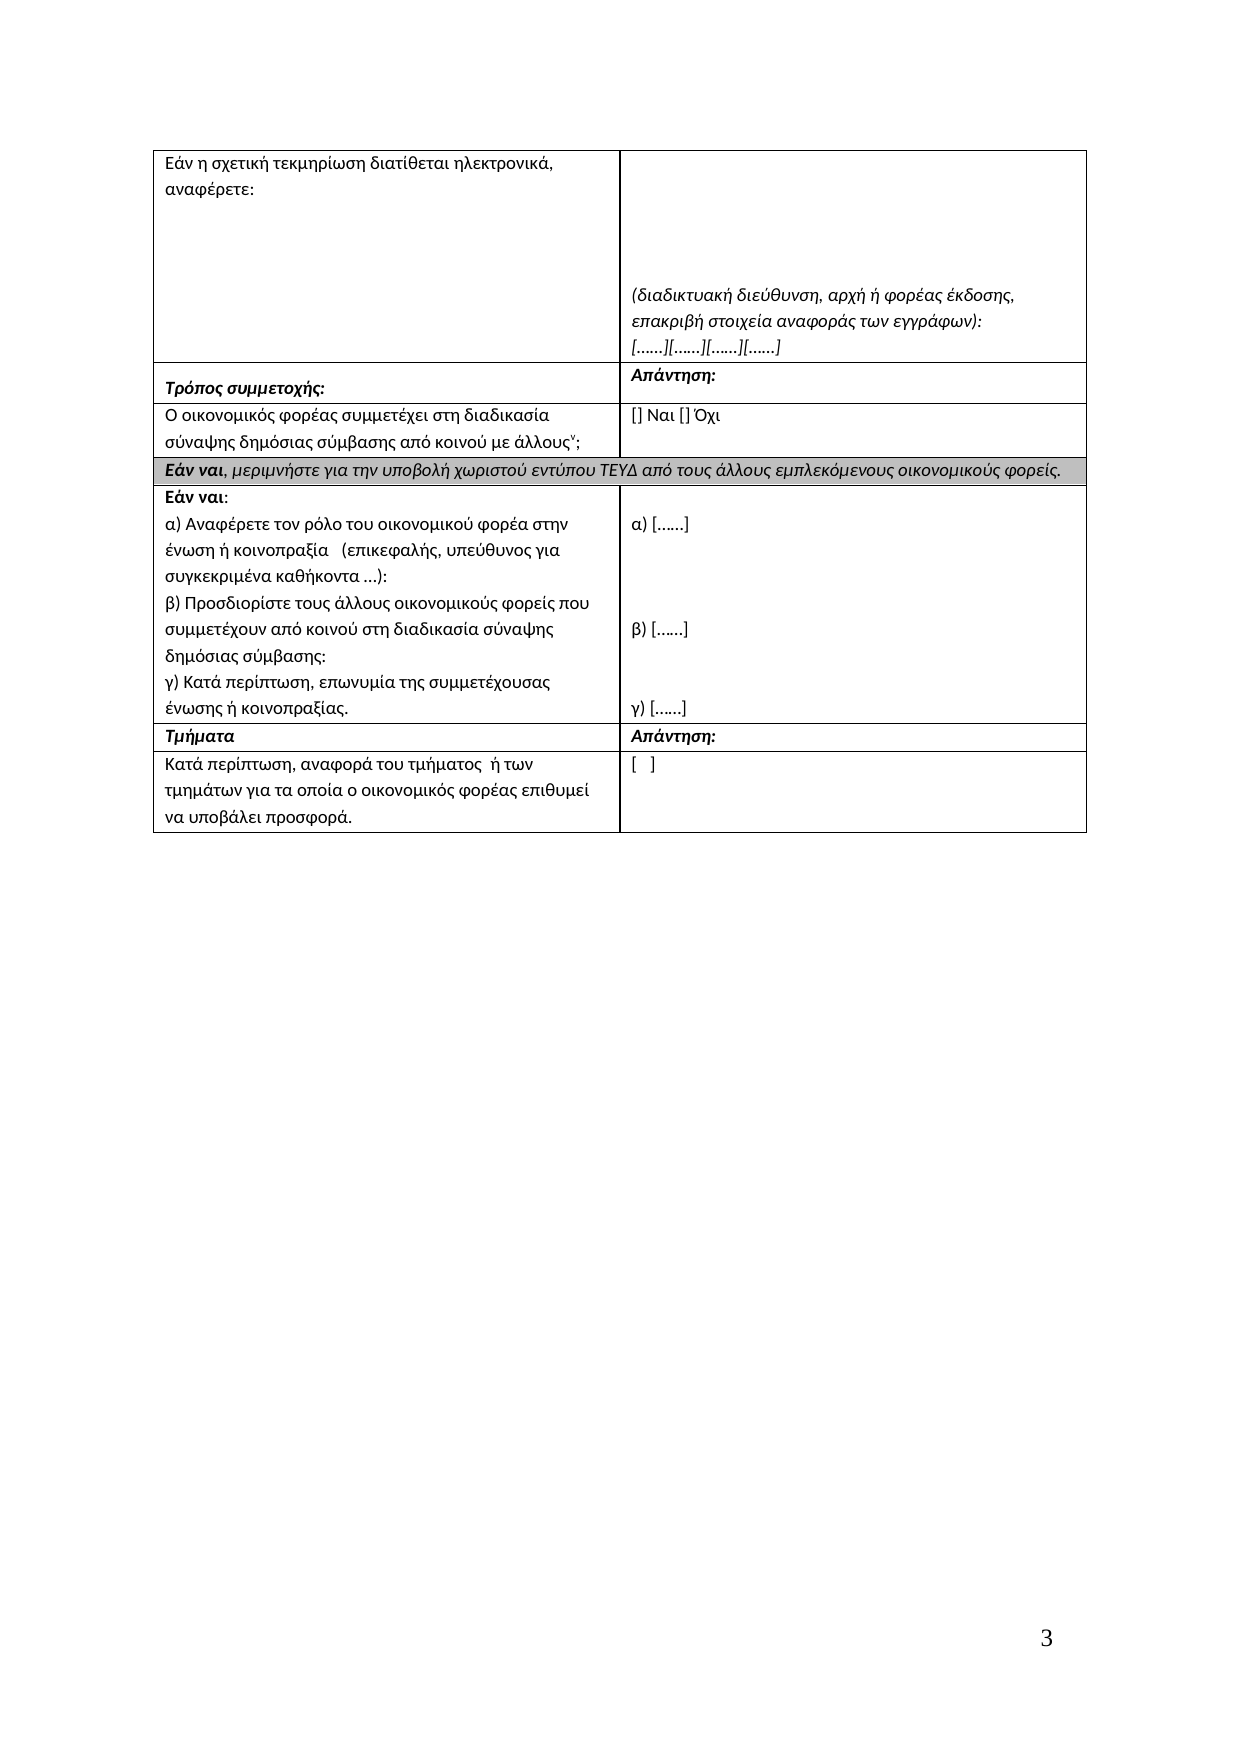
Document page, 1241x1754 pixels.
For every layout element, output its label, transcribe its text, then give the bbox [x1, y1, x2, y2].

table_cell [] Ναι [] Όχι [621, 404, 1086, 457]
table_cell Τρόπος συμμετοχής: [154, 363, 619, 403]
table_cell Εάν ναι, μεριμνήστε για την υποβολή χωριστού εντύπου ΤΕΥΔ από τους άλλους εμπλεκόμενους οικονομικούς φορείς. [154, 458, 1086, 484]
table_cell Ο οικονομικός φορέας συμμετέχει στη διαδικασία σύναψης δημόσιας σύμβασης από κοινού με άλλους; [154, 404, 619, 457]
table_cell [621, 151, 1086, 362]
table_cell Εάν ναι: α) Αναφέρετε τον ρόλο του οικονομικού φορέα στην ένωση ή κοινοπραξία (επικεφαλής, υπεύθυνος για συγκεκριμένα καθήκοντα …): β) Προσδιορίστε τους άλλους οικονομικούς φορείς που συμμετέχουν από κοινού στη διαδικασία σύναψης δημόσιας σύμβασης: γ) Κατά περίπτωση, επωνυμία της συμμετέχουσας ένωσης ή κοινοπραξίας. [154, 486, 619, 723]
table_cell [154, 151, 619, 362]
table_cell Κατά περίπτωση, αναφορά του τμήματος ή των τμημάτων για τα οποία ο οικονομικός φορέας επιθυμεί να υποβάλει προσφορά. [154, 752, 619, 832]
table_cell [ ] [621, 752, 1086, 832]
table_cell Απάντηση: [621, 363, 1086, 403]
table_cell Απάντηση: [621, 724, 1086, 751]
table_cell Τμήματα [154, 724, 619, 751]
table_cell α) [……] β) [……] γ) [……] [621, 486, 1086, 723]
